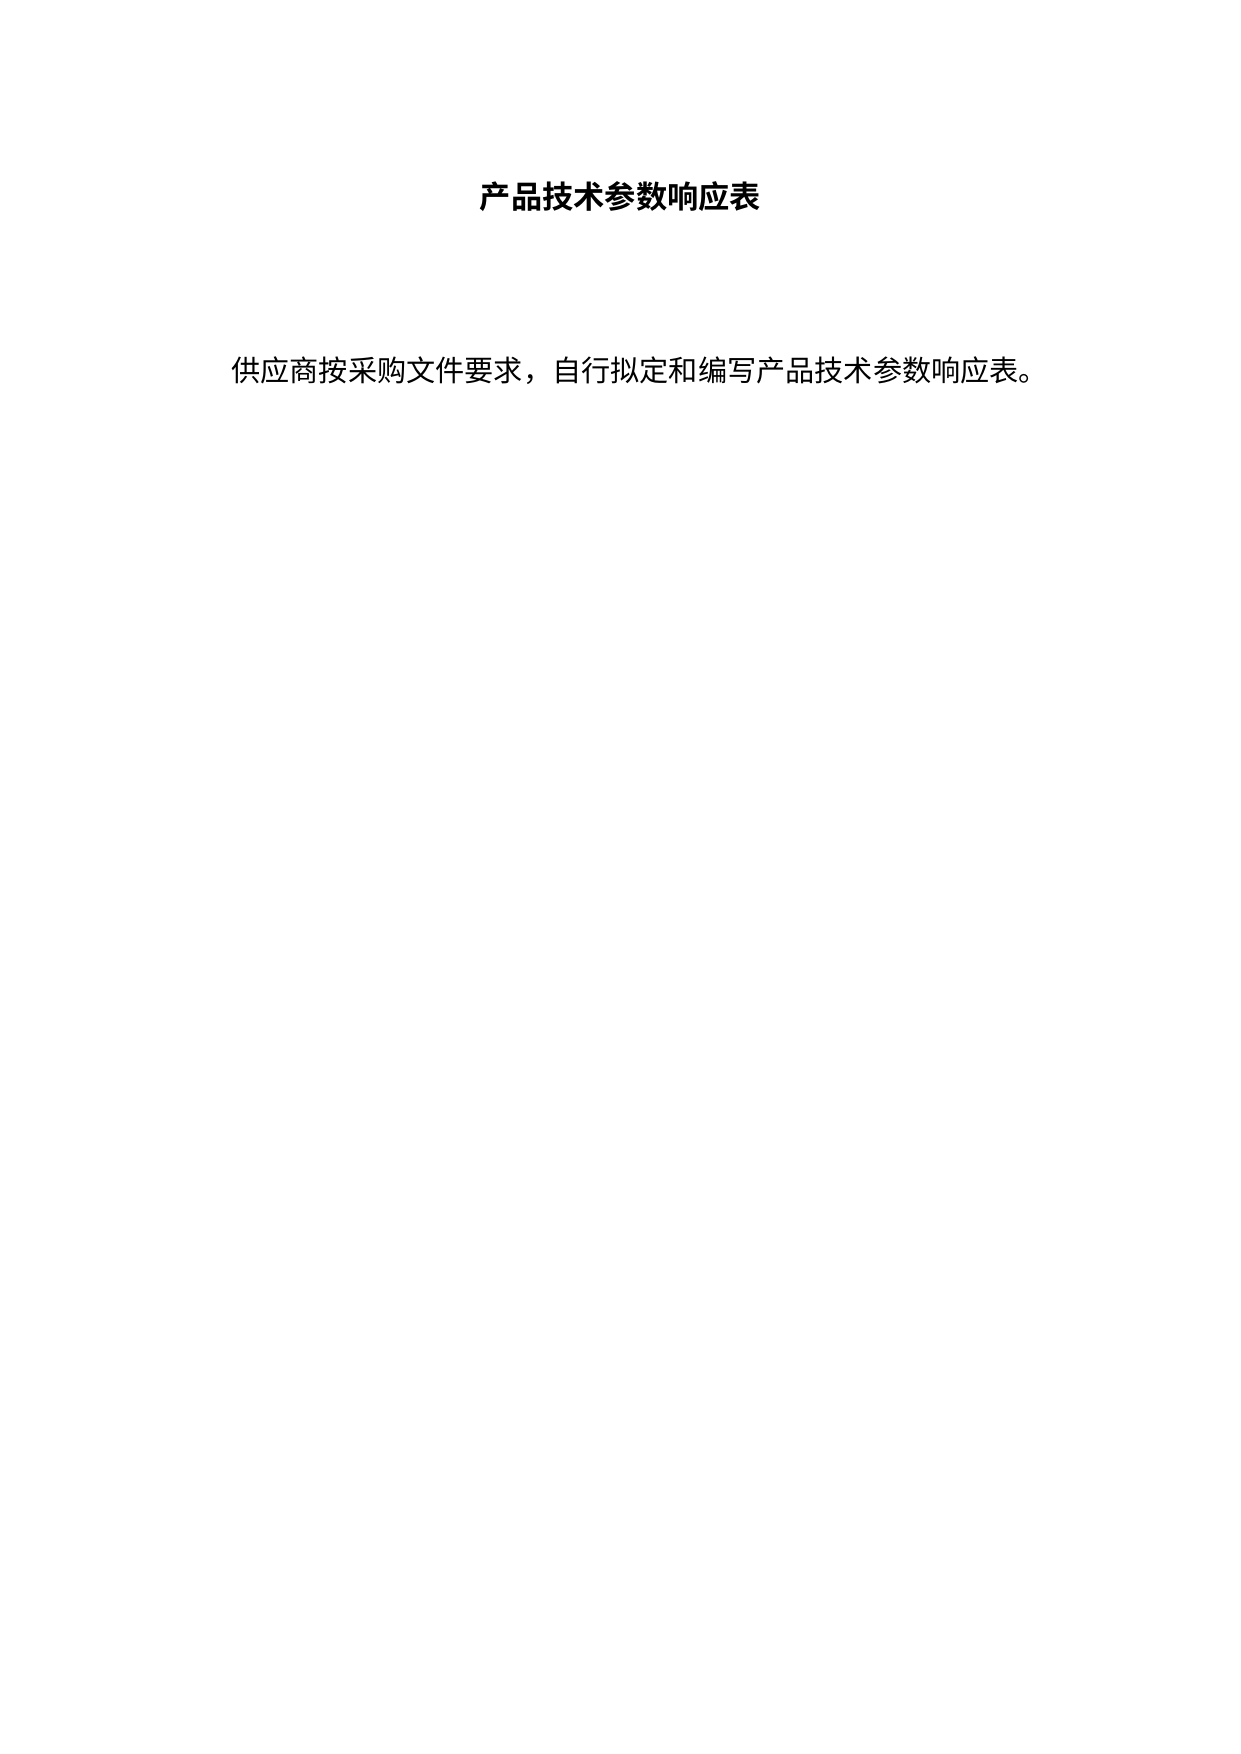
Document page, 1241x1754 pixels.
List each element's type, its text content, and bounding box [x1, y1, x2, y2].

text 供应商按采购文件要求，自行拟定和编写产品技术参数响应表。 [187, 336, 1053, 401]
text 产品技术参数响应表 [187, 162, 1053, 227]
